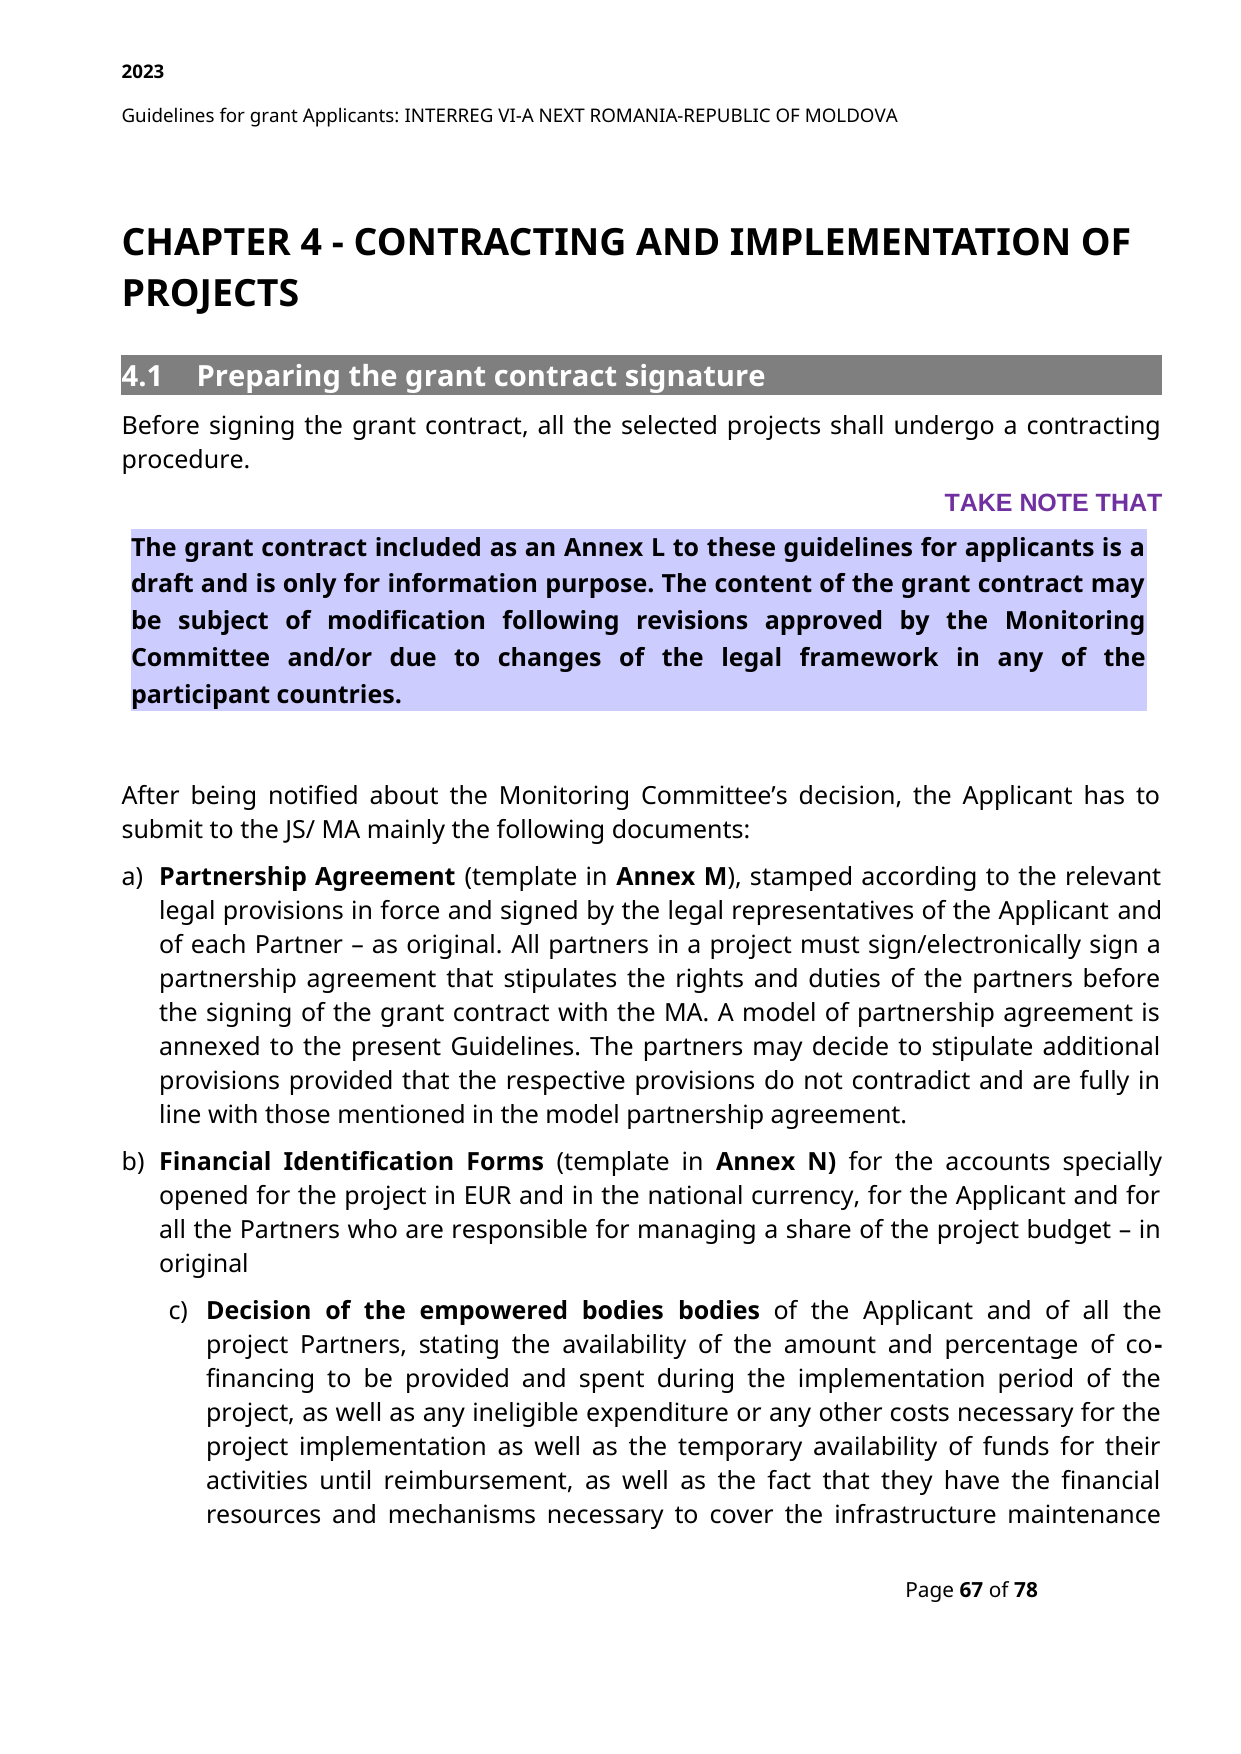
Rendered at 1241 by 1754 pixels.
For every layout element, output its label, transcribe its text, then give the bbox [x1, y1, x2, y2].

text CHAPTER 4 - CONTRACTING AND IMPLEMENTATION OF PROJECTS [121, 216, 1162, 318]
text Before signing the grant contract, all the selected projects shall undergo a contracting procedure. [121, 407, 1162, 476]
list Partnership Agreement (template in Annex M), stamped according to the relevant legal provisions in force and signed by the legal representatives of the Applicant and of each Partner – as original. All partners in a project must sign/electronically sign a partnership agreement that stipulates the rights and duties of the partners before the signing of the grant contract with the MA. A model of partnership agreement is annexed to the present Guidelines. The partners may decide to stipulate additional provisions provided that the respective provisions do not contradict and are fully in line with those mentioned in the model partnership agreement. [121, 858, 1162, 1131]
list Financial Identification Forms (template in Annex N) for the accounts specially opened for the project in EUR and in the national currency, for the Applicant and for all the Partners who are responsible for managing a share of the project budget – in original [121, 1143, 1162, 1280]
text The grant contract included as an Annex L to these guidelines for applicants is a draft and is only for information purpose. The content of the grant contract may be subject of modification following revisions approved by the Monitoring Committee and/or due to changes of the legal framework in any of the participant countries. [131, 529, 1147, 711]
text 4.1 Preparing the grant contract signature [121, 355, 1162, 395]
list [168, 1292, 1162, 1531]
text TAKE NOTE THAT [121, 488, 1162, 517]
text After being notified about the Monitoring Committee’s decision, the Applicant has to submit to the JS/ MA mainly the following documents: [121, 778, 1162, 846]
